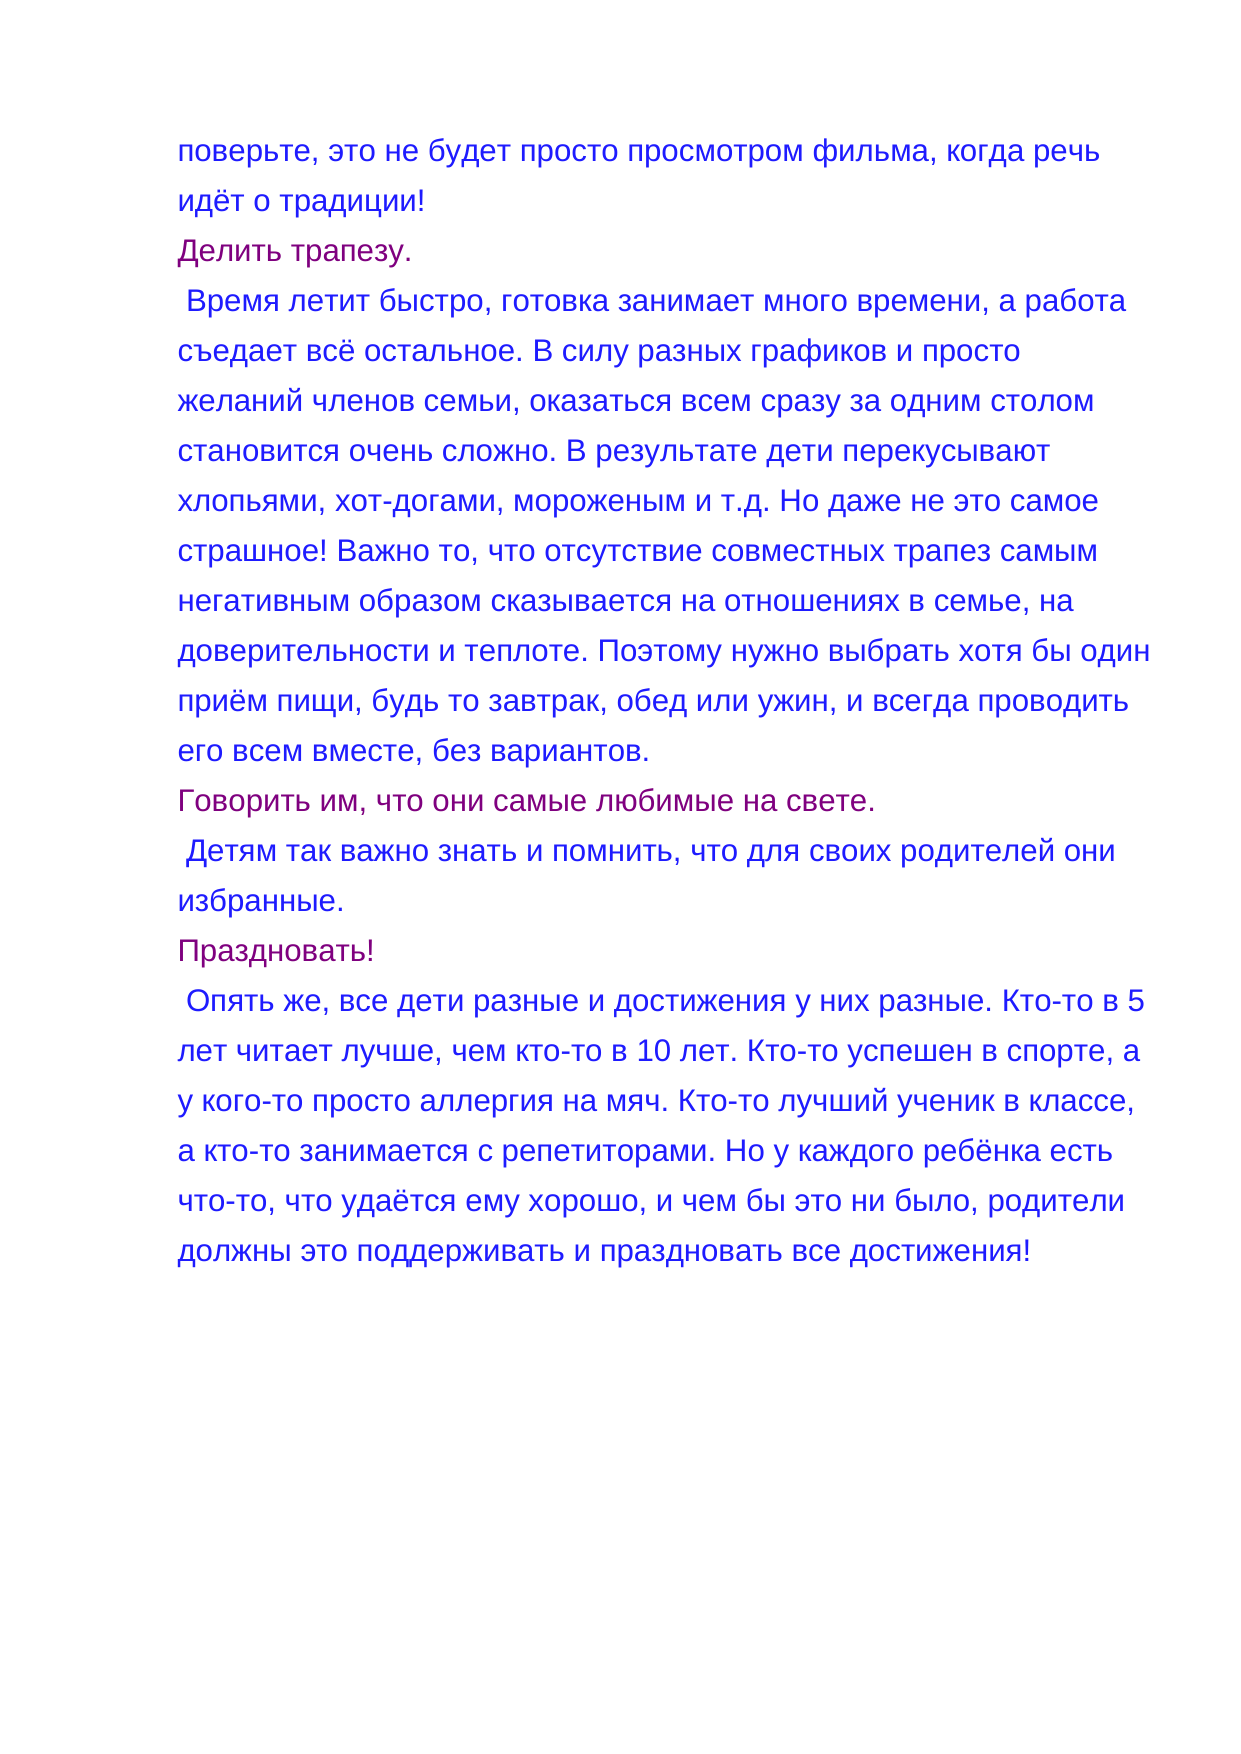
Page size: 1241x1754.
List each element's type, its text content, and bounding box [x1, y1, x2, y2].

text Делить трапезу. [177, 218, 1152, 268]
text Детям так важно знать и помнить, что для своих родителей они избранные. [177, 818, 1152, 918]
text Говорить им, что они самые любимые на свете. [177, 768, 1152, 818]
text Время летит быстро, готовка занимает много времени, а работа съедает всё остальное. В силу разных графиков и просто желаний членов семьи, оказаться всем сразу за одним столом становится очень сложно. В результате дети перекусывают хлопьями, хот-догами, мороженым и т.д. Но даже не это самое страшное! Важно то, что отсутствие совместных трапез самым негативным образом сказывается на отношениях в семье, на доверительности и теплоте. Поэтому нужно выбрать хотя бы один приём пищи, будь то завтрак, обед или ужин, и всегда проводить его всем вместе, без вариантов. [177, 268, 1152, 768]
text Опять же, все дети разные и достижения у них разные. Кто-то в 5 лет читает лучше, чем кто-то в 10 лет. Кто-то успешен в спорте, а у кого-то просто аллергия на мяч. Кто-то лучший ученик в классе, а кто-то занимается с репетиторами. Но у каждого ребёнка есть что-то, что удаётся ему хорошо, и чем бы это ни было, родители должны это поддерживать и праздновать все достижения! [177, 968, 1152, 1268]
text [177, 118, 1152, 218]
text Праздновать! [177, 918, 1152, 968]
